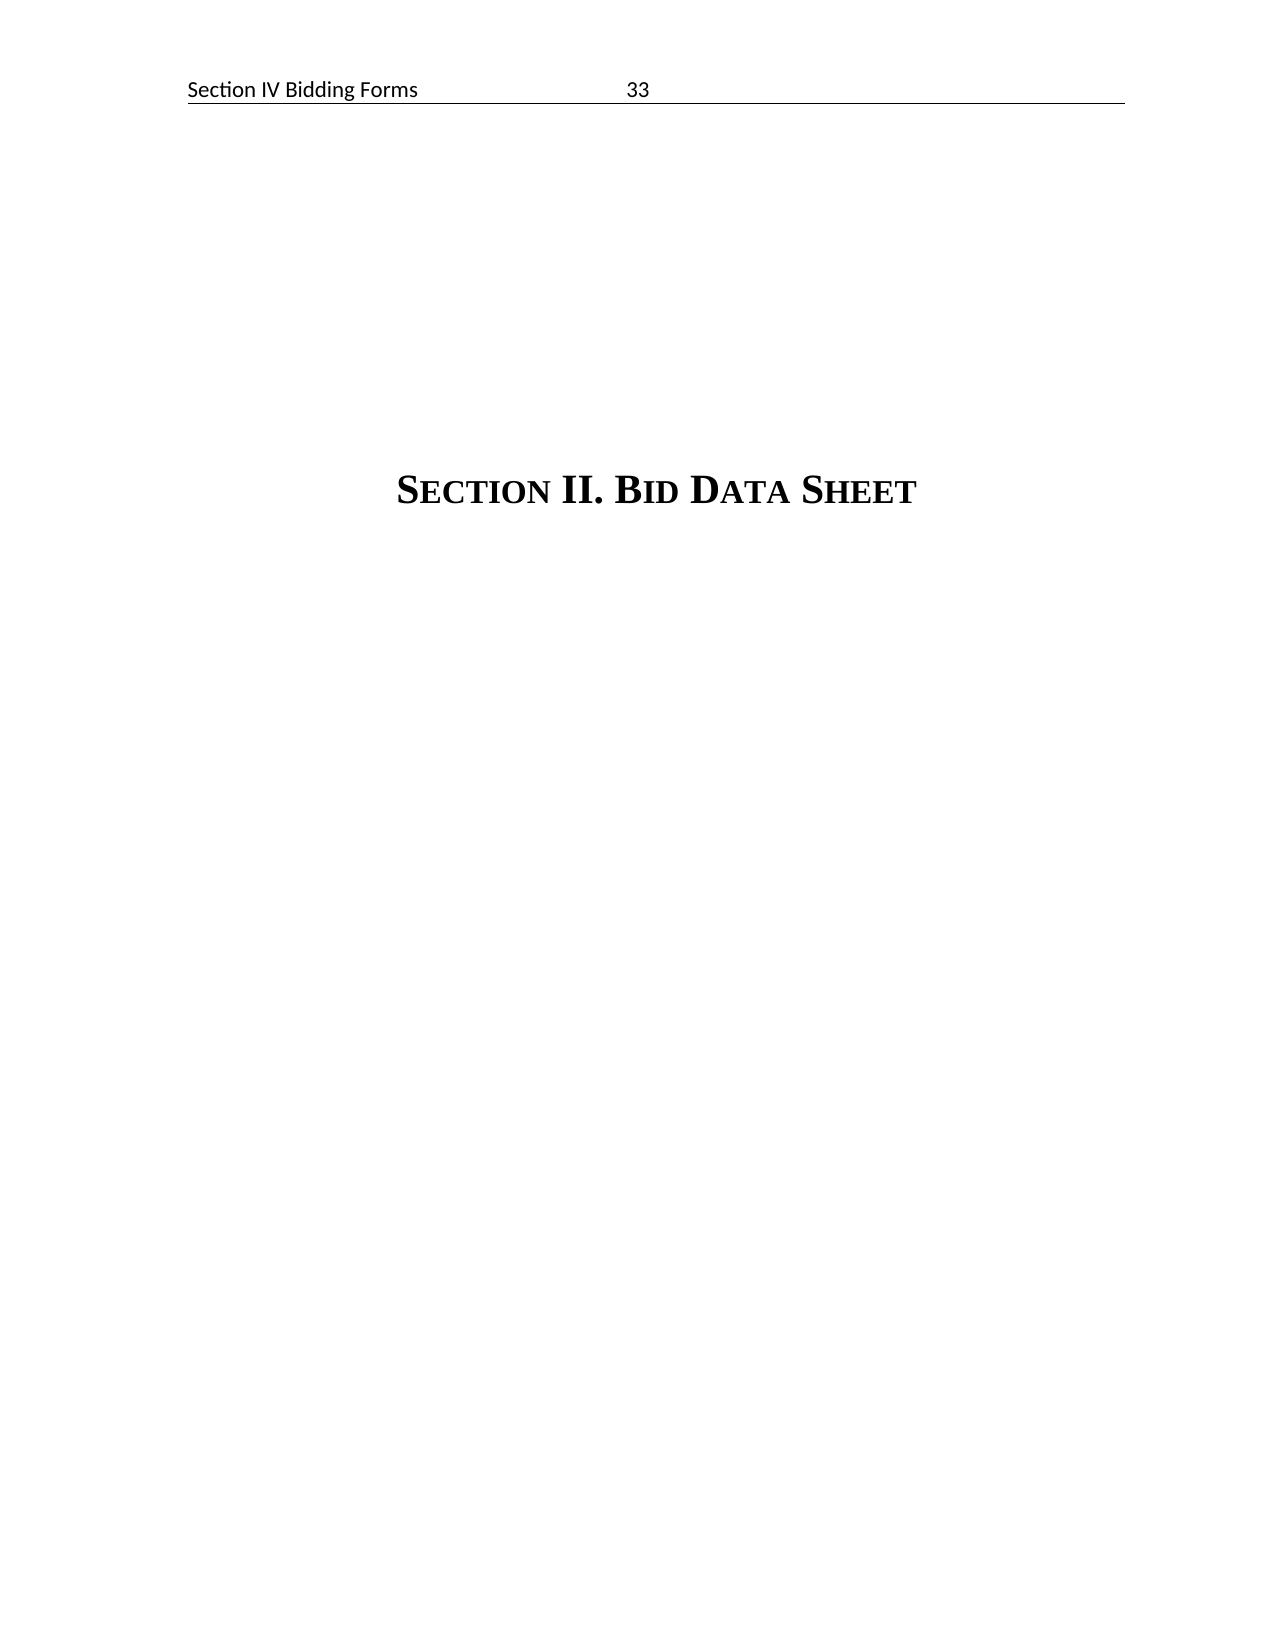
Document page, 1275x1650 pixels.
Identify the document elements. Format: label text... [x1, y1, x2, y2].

subtitle Section II. Bid Data Sheet [187, 464, 1125, 512]
